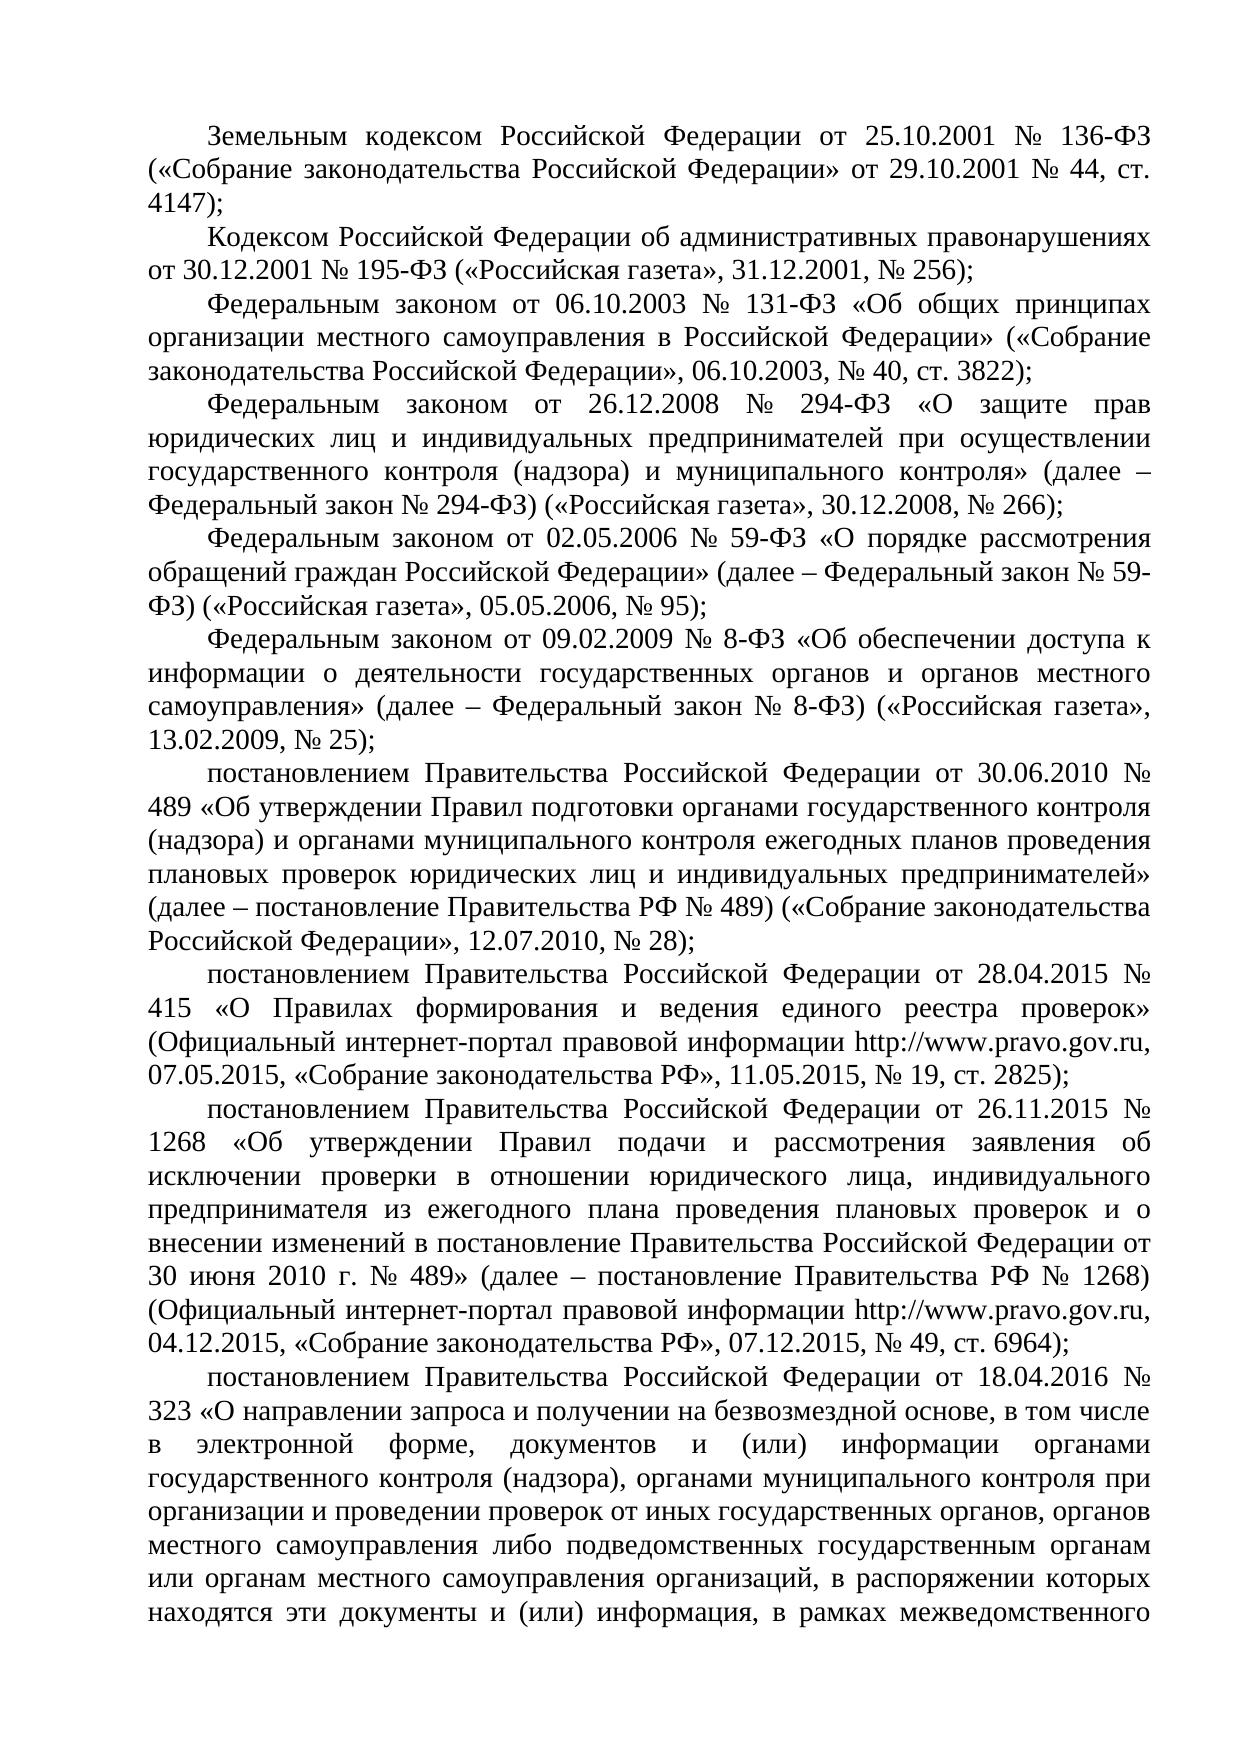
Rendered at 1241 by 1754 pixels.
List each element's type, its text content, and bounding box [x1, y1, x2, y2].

text Земельным кодексом Российской Федерации от 25.10.2001 № 136-ФЗ («Собрание законодательства Российской Федерации» от 29.10.2001 № 44, ст. 4147); [148, 118, 1152, 219]
text постановлением Правительства Российской Федерации от 28.04.2015 № 415 «О Правилах формирования и ведения единого реестра проверок» (Официальный интернет-портал правовой информации http://www.pravo.gov.ru, 07.05.2015, «Собрание законодательства РФ», 11.05.2015, № 19, ст. 2825); [148, 957, 1152, 1091]
text Федеральным законом от 02.05.2006 № 59-ФЗ «О порядке рассмотрения обращений граждан Российской Федерации» (далее – Федеральный закон № 59-ФЗ) («Российская газета», 05.05.2006, № 95); [148, 521, 1152, 621]
text Федеральным законом от 26.12.2008 № 294-ФЗ «О защите прав юридических лиц и индивидуальных предпринимателей при осуществлении государственного контроля (надзора) и муниципального контроля» (далее – Федеральный закон № 294-ФЗ) («Российская газета», 30.12.2008, № 266); [148, 386, 1152, 521]
text постановлением Правительства Российской Федерации от 26.11.2015 № 1268 «Об утверждении Правил подачи и рассмотрения заявления об исключении проверки в отношении юридического лица, индивидуального предпринимателя из ежегодного плана проведения плановых проверок и о внесении изменений в постановление Правительства Российской Федерации от 30 июня 2010 г. № 489» (далее – постановление Правительства РФ № 1268) (Официальный интернет-портал правовой информации http://www.pravo.gov.ru, 04.12.2015, «Собрание законодательства РФ», 07.12.2015, № 49, ст. 6964); [148, 1091, 1152, 1359]
text Федеральным законом от 09.02.2009 № 8-ФЗ «Об обеспечении доступа к информации о деятельности государственных органов и органов местного самоуправления» (далее – Федеральный закон № 8-ФЗ) («Российская газета», 13.02.2009, № 25); [148, 621, 1152, 755]
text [148, 1359, 1152, 1627]
text Федеральным законом от 06.10.2003 № 131-ФЗ «Об общих принципах организации местного самоуправления в Российской Федерации» («Собрание законодательства Российской Федерации», 06.10.2003, № 40, ст. 3822); [148, 286, 1152, 386]
text постановлением Правительства Российской Федерации от 30.06.2010 № 489 «Об утверждении Правил подготовки органами государственного контроля (надзора) и органами муниципального контроля ежегодных планов проведения плановых проверок юридических лиц и индивидуальных предпринимателей» (далее – постановление Правительства РФ № 489) («Собрание законодательства Российской Федерации», 12.07.2010, № 28); [148, 755, 1152, 957]
text Кодексом Российской Федерации об административных правонарушениях от 30.12.2001 № 195-ФЗ («Российская газета», 31.12.2001, № 256); [148, 219, 1152, 286]
